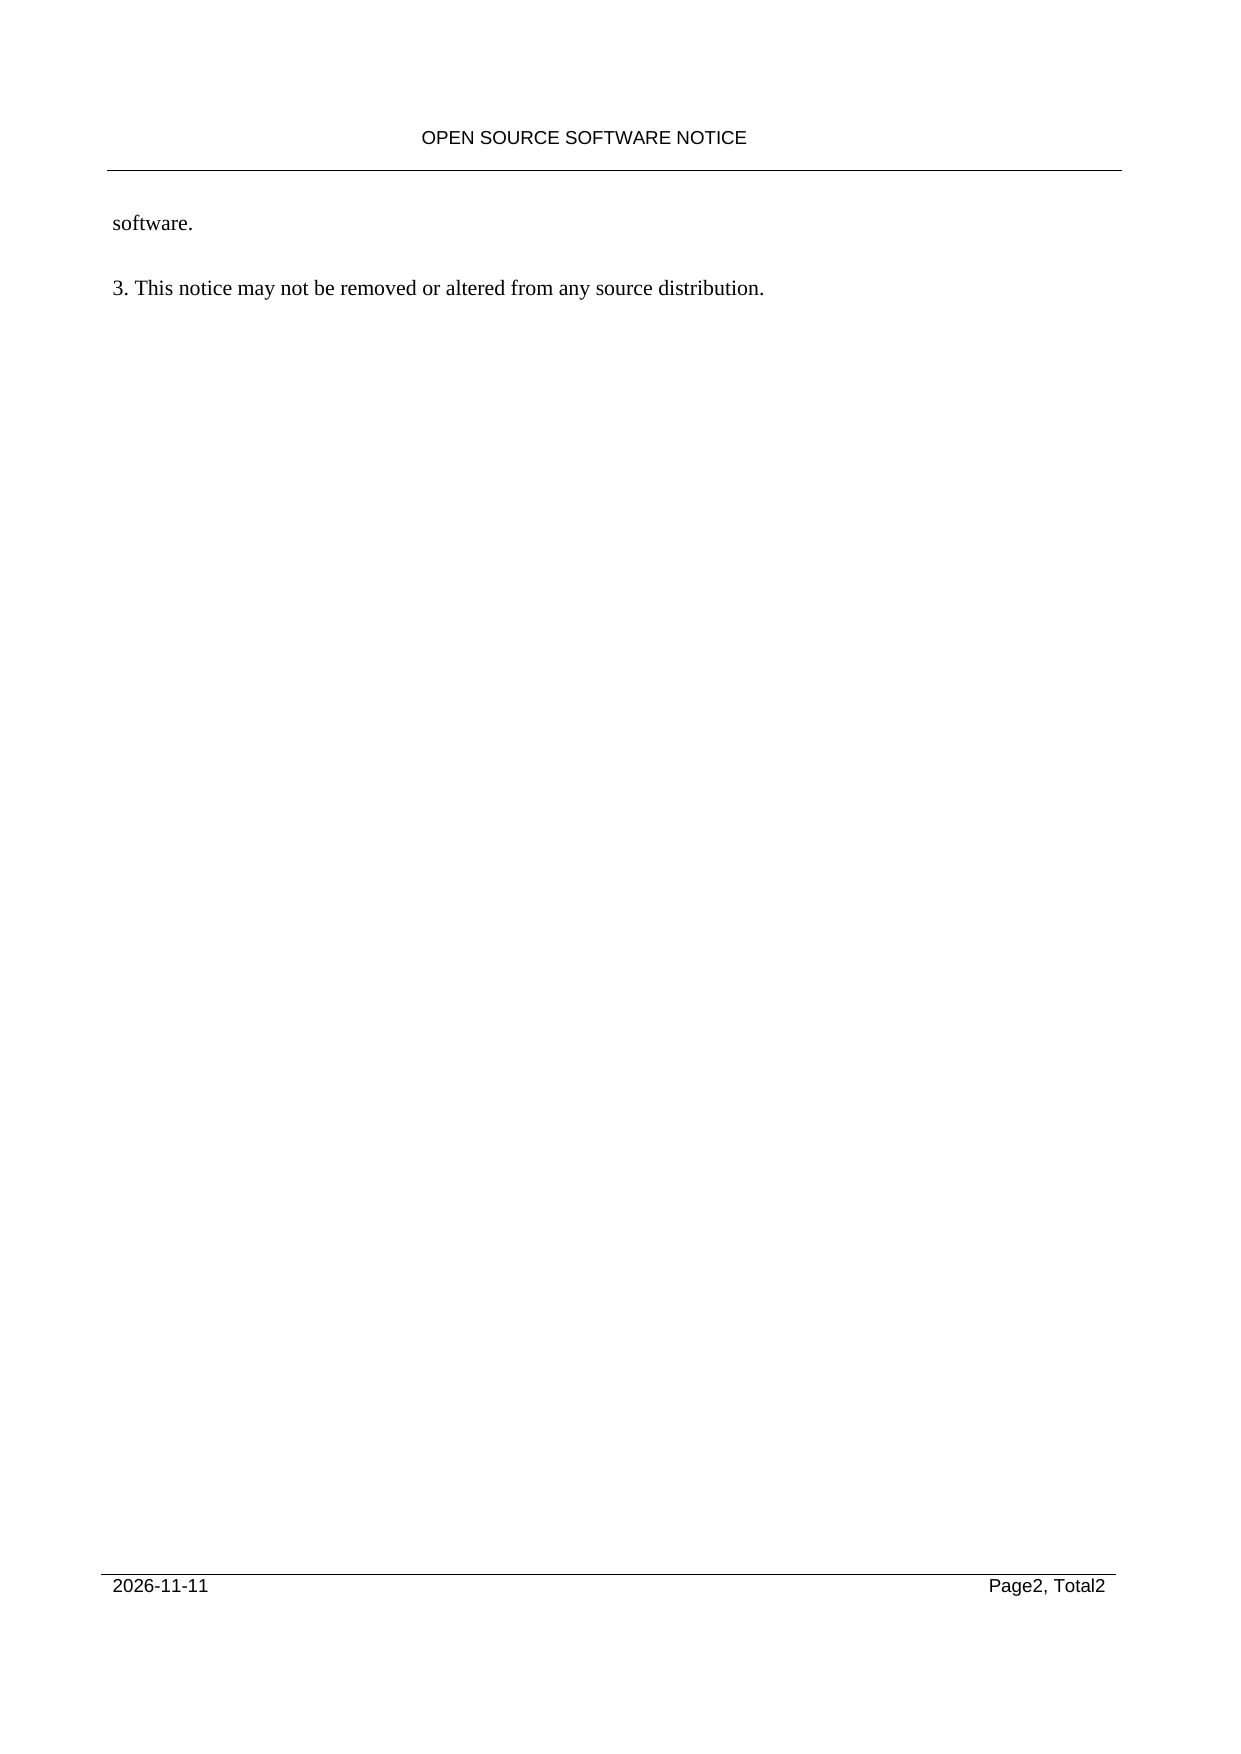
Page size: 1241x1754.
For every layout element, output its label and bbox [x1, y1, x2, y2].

text [112, 206, 1128, 336]
